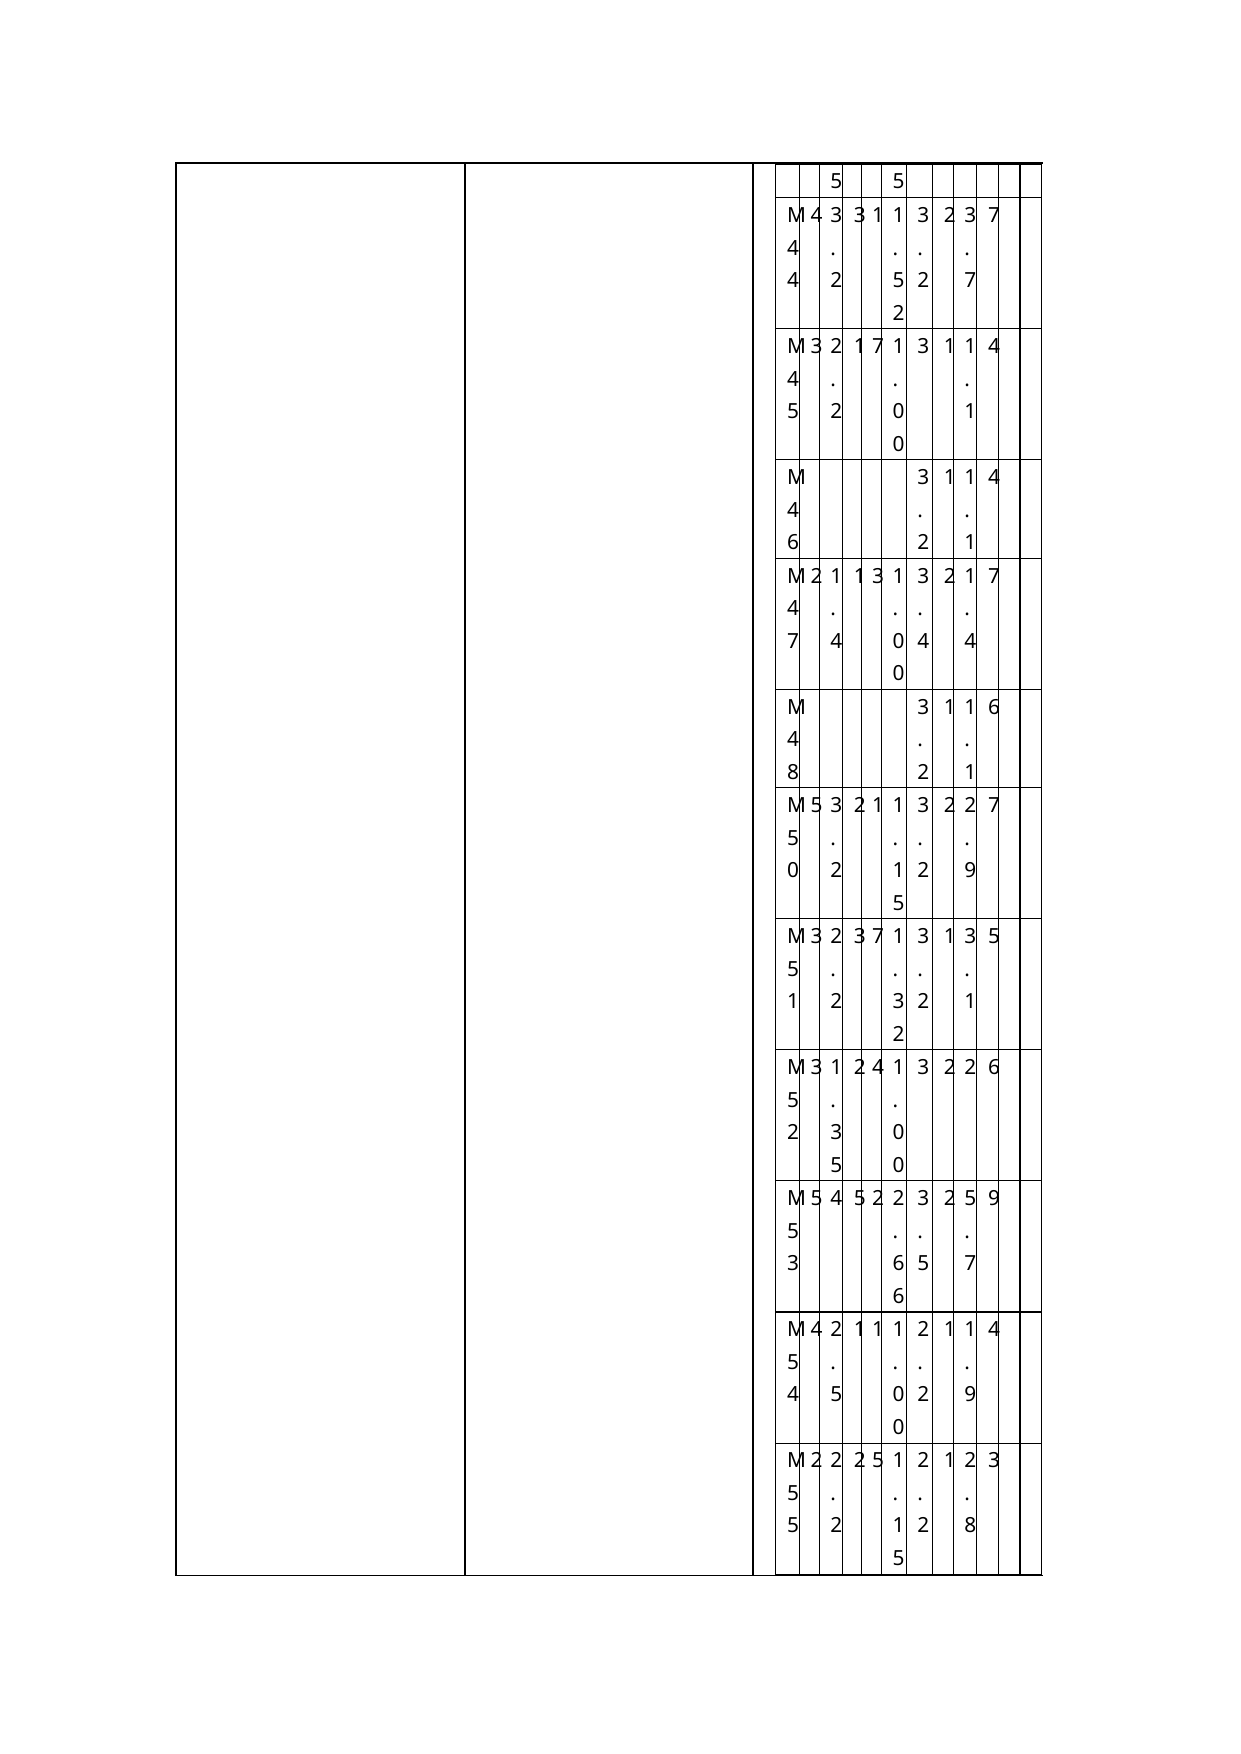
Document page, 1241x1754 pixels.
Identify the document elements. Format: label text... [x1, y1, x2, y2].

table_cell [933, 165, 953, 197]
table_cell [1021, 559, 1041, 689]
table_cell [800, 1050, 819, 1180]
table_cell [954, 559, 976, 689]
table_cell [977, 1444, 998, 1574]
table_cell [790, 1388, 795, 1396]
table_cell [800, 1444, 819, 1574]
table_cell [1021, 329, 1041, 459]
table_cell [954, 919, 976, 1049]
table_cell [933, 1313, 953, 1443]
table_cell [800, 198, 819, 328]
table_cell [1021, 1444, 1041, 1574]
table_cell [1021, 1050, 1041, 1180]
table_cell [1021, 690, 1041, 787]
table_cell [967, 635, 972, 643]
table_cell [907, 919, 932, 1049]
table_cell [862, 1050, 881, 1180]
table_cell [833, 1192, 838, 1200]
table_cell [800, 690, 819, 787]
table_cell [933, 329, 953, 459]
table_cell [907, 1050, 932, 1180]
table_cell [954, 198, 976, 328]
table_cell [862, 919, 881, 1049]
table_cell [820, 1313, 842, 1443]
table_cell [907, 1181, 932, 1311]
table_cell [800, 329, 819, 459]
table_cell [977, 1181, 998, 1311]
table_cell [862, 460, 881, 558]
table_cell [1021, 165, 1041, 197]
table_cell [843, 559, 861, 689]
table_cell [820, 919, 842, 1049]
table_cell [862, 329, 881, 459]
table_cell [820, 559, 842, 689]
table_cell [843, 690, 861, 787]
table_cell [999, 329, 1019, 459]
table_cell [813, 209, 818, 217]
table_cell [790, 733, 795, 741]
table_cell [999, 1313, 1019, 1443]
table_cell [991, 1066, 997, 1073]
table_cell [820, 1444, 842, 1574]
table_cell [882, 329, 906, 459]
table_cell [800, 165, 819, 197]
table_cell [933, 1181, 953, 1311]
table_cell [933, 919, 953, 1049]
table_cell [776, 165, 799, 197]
table_cell 1 [177, 164, 464, 1574]
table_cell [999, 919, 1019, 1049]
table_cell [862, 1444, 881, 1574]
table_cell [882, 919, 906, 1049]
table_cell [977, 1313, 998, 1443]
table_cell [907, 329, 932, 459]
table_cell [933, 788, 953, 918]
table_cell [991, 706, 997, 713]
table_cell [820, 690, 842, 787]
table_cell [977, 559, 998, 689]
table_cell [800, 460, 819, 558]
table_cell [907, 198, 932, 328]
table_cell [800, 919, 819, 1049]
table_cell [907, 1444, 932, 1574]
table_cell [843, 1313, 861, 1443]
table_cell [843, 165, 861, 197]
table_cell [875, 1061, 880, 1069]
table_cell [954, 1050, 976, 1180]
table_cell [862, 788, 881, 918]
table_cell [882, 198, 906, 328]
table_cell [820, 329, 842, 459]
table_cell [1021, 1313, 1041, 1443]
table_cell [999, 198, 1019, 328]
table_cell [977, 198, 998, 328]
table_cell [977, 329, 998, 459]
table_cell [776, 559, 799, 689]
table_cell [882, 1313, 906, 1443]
table_cell [466, 164, 752, 1574]
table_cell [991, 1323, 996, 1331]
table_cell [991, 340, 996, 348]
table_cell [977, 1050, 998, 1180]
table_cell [754, 164, 775, 1574]
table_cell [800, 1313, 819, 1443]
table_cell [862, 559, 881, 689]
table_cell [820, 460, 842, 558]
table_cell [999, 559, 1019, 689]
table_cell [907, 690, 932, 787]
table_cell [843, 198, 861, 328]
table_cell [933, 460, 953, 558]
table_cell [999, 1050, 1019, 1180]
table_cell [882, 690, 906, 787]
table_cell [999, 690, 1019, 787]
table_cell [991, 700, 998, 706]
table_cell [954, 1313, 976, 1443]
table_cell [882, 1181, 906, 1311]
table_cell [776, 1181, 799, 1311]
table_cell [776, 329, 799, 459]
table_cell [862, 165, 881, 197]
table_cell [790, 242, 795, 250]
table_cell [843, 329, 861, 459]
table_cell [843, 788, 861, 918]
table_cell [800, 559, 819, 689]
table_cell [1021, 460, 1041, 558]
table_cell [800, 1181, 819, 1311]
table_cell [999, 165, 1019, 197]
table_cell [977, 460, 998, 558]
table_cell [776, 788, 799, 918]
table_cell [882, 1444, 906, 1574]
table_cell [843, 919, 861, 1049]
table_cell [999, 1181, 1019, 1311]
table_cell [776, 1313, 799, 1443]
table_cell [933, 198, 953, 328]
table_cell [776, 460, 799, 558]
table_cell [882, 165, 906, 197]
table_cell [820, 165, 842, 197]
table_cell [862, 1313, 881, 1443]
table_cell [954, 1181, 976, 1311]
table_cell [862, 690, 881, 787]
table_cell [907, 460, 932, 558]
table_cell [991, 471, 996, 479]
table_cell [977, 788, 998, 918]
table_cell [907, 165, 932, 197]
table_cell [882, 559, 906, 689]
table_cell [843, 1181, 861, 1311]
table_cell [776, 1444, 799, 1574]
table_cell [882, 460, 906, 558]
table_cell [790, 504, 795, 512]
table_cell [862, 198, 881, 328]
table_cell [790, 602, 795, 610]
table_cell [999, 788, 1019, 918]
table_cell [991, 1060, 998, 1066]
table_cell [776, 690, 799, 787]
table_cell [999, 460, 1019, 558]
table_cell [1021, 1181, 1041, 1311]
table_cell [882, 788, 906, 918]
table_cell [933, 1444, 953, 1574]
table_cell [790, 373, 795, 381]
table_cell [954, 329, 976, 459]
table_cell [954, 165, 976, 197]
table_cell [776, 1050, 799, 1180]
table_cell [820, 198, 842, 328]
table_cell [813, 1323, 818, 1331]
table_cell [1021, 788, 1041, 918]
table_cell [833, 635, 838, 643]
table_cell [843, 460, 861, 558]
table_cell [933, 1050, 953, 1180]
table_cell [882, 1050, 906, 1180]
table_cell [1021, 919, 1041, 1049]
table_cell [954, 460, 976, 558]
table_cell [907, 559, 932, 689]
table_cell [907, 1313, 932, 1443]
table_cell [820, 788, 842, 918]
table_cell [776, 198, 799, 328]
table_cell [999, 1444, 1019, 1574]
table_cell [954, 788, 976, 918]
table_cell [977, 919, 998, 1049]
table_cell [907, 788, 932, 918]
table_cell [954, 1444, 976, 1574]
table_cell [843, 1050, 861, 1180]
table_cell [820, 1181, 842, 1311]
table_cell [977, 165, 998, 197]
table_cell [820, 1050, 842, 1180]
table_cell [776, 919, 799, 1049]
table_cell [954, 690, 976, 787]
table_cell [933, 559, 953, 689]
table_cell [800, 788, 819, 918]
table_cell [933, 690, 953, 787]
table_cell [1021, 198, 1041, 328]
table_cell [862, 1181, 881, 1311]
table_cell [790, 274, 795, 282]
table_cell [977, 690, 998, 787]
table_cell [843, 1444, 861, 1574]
